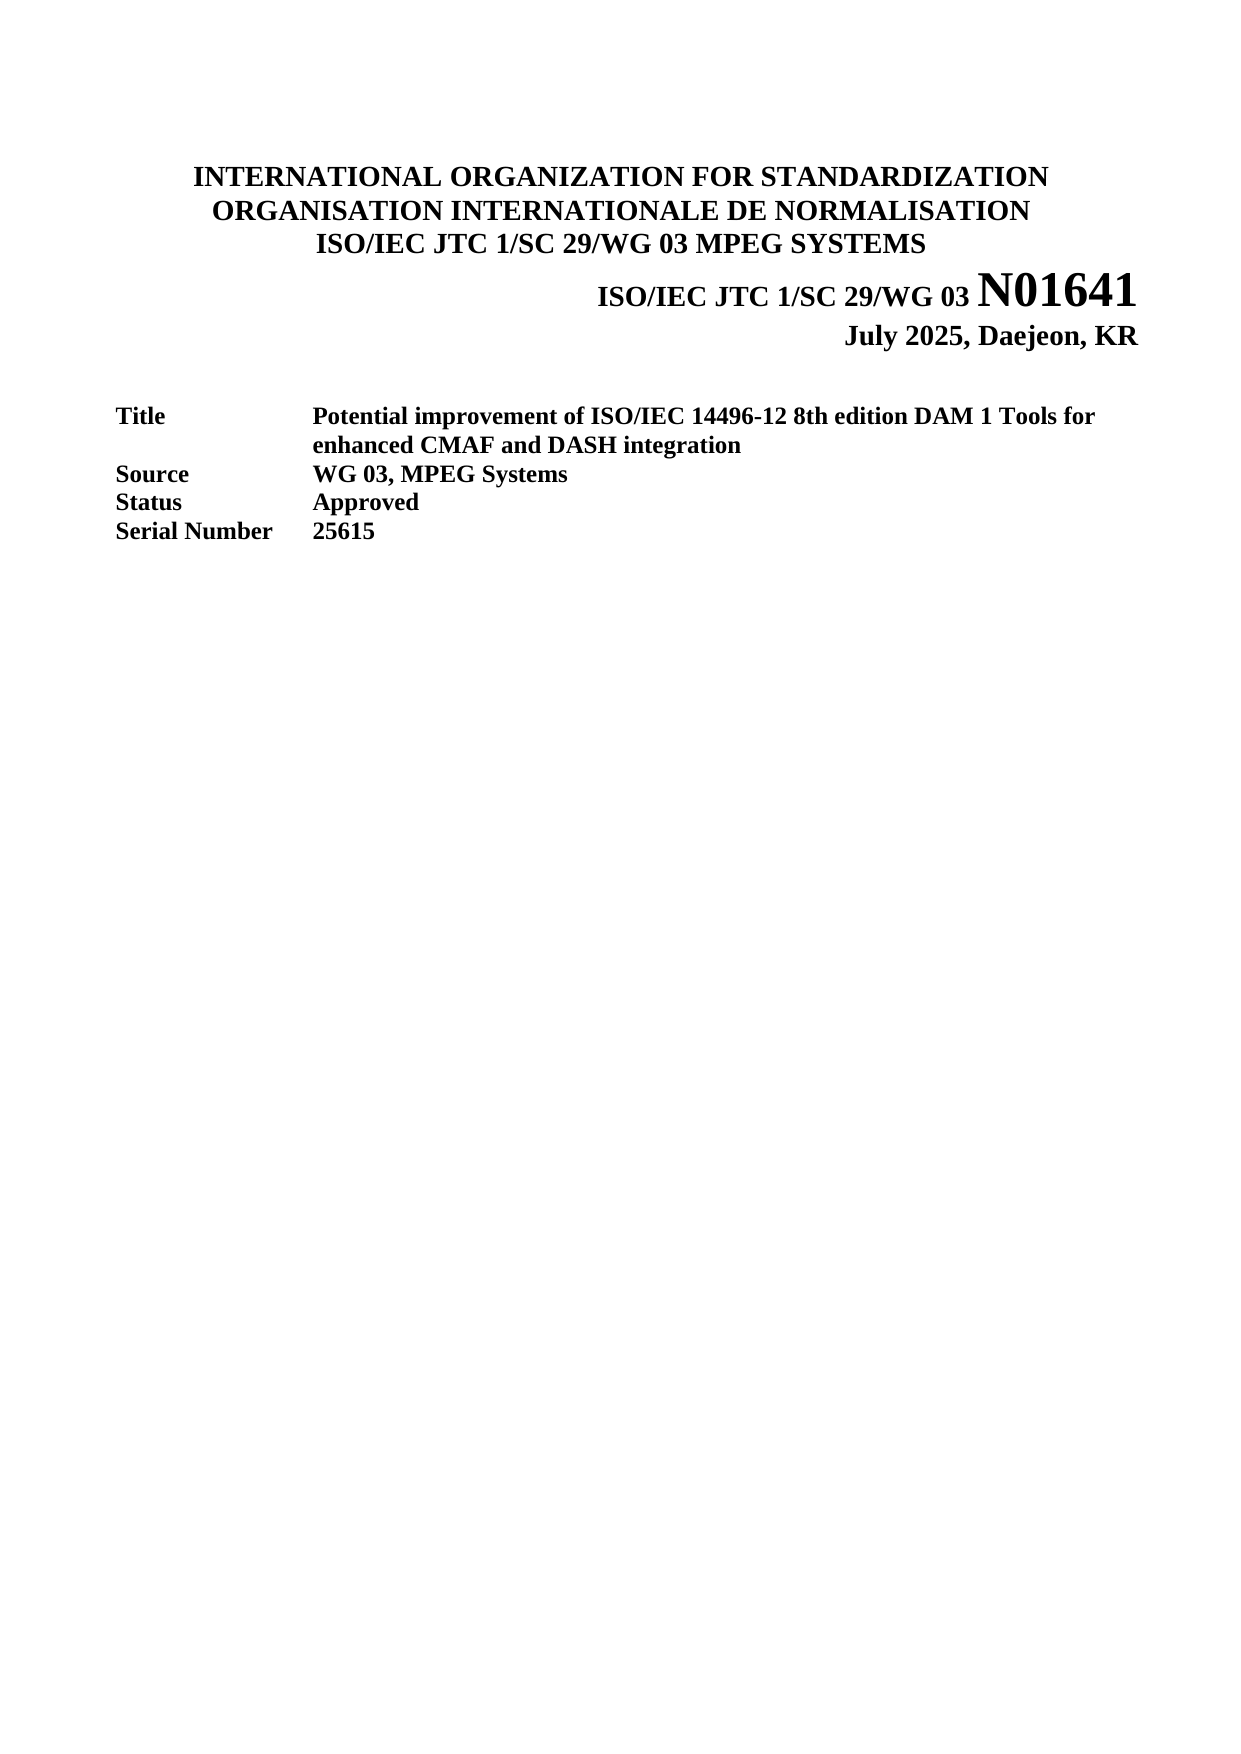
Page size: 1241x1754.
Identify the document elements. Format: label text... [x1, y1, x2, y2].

table_cell Serial Number [104, 516, 301, 545]
table_cell Source [104, 459, 301, 487]
text ISO/IEC JTC 1/SC 29/WG 03 N01641 [104, 260, 1138, 318]
table_cell 25615 [301, 516, 1163, 545]
table_header Title [104, 401, 301, 459]
text July 2025, Daejeon, KR [104, 318, 1138, 351]
text INTERNATIONAL ORGANIZATION FOR STANDARDIZATION [104, 159, 1138, 193]
table_cell Status [104, 488, 301, 516]
table_header Potential improvement of ISO/IEC 14496-12 8th edition DAM 1 Tools for enhanced CMAF and DASH integration [301, 401, 1163, 459]
text ORGANISATION INTERNATIONALE DE NORMALISATION [104, 193, 1138, 227]
table_cell WG 03, MPEG Systems [301, 459, 1163, 487]
text ISO/IEC JTC 1/SC 29/WG 03 MPEG SYSTEMS [104, 227, 1138, 260]
table_cell Approved [301, 488, 1163, 516]
